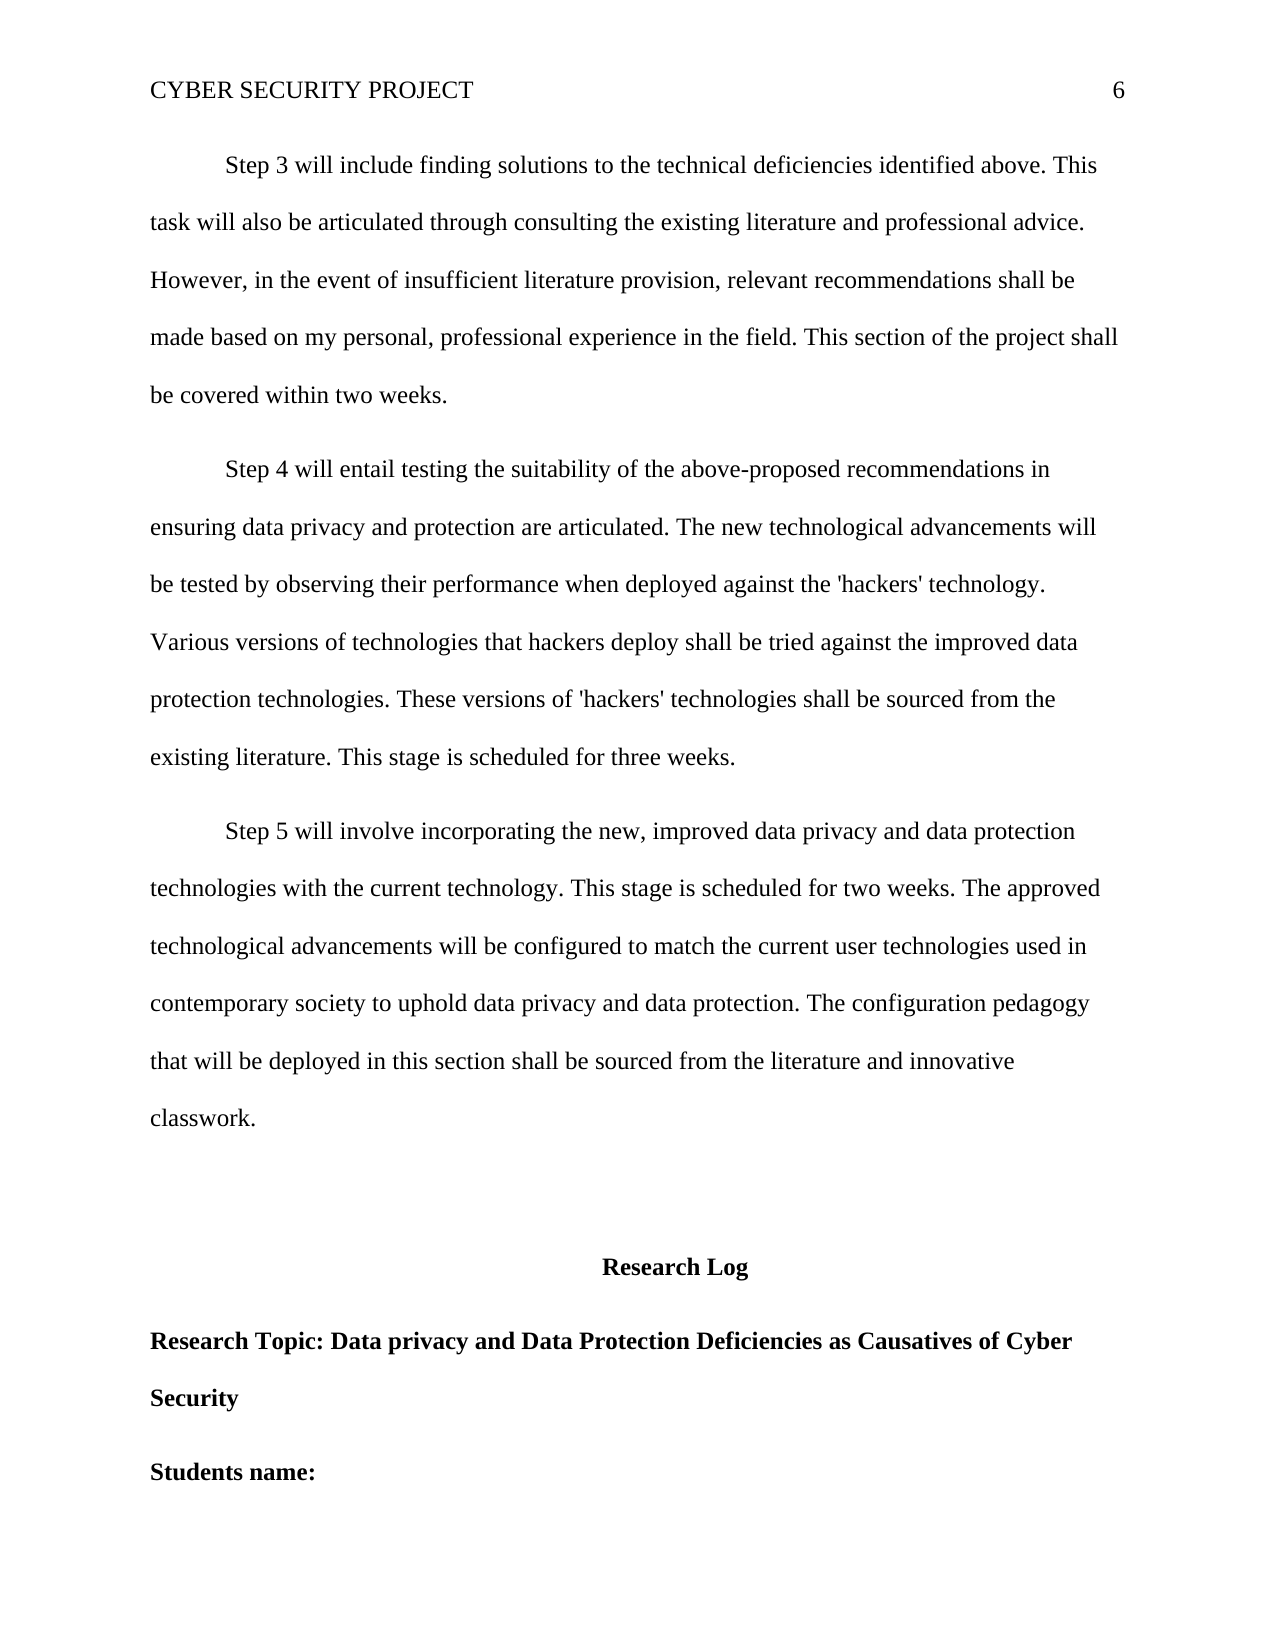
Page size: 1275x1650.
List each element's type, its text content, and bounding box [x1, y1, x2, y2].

text Research Topic: Data privacy and Data Protection Deficiencies as Causatives of Cyber Security [150, 1326, 1125, 1412]
text Step 5 will involve incorporating the new, improved data privacy and data protection technologies with the current technology. This stage is scheduled for two weeks. The approved technological advancements will be configured to match the current user technologies used in contemporary society to uphold data privacy and data protection. The configuration pedagogy that will be deployed in this section shall be sourced from the literature and innovative classwork. [150, 816, 1125, 1132]
text Research Log [150, 1252, 1125, 1280]
text Students name: [150, 1457, 1125, 1486]
text Step 4 will entail testing the suitability of the above-proposed recommendations in ensuring data privacy and protection are articulated. The new technological advancements will be tested by observing their performance when deployed against the 'hackers' technology. Various versions of technologies that hackers deploy shall be tried against the improved data protection technologies. These versions of 'hackers' technologies shall be sourced from the existing literature. This stage is scheduled for three weeks. [150, 454, 1125, 770]
text Step 3 will include finding solutions to the technical deficiencies identified above. This task will also be articulated through consulting the existing literature and professional advice. However, in the event of insufficient literature provision, relevant recommendations shall be made based on my personal, professional experience in the field. This section of the project shall be covered within two weeks. [150, 150, 1125, 409]
